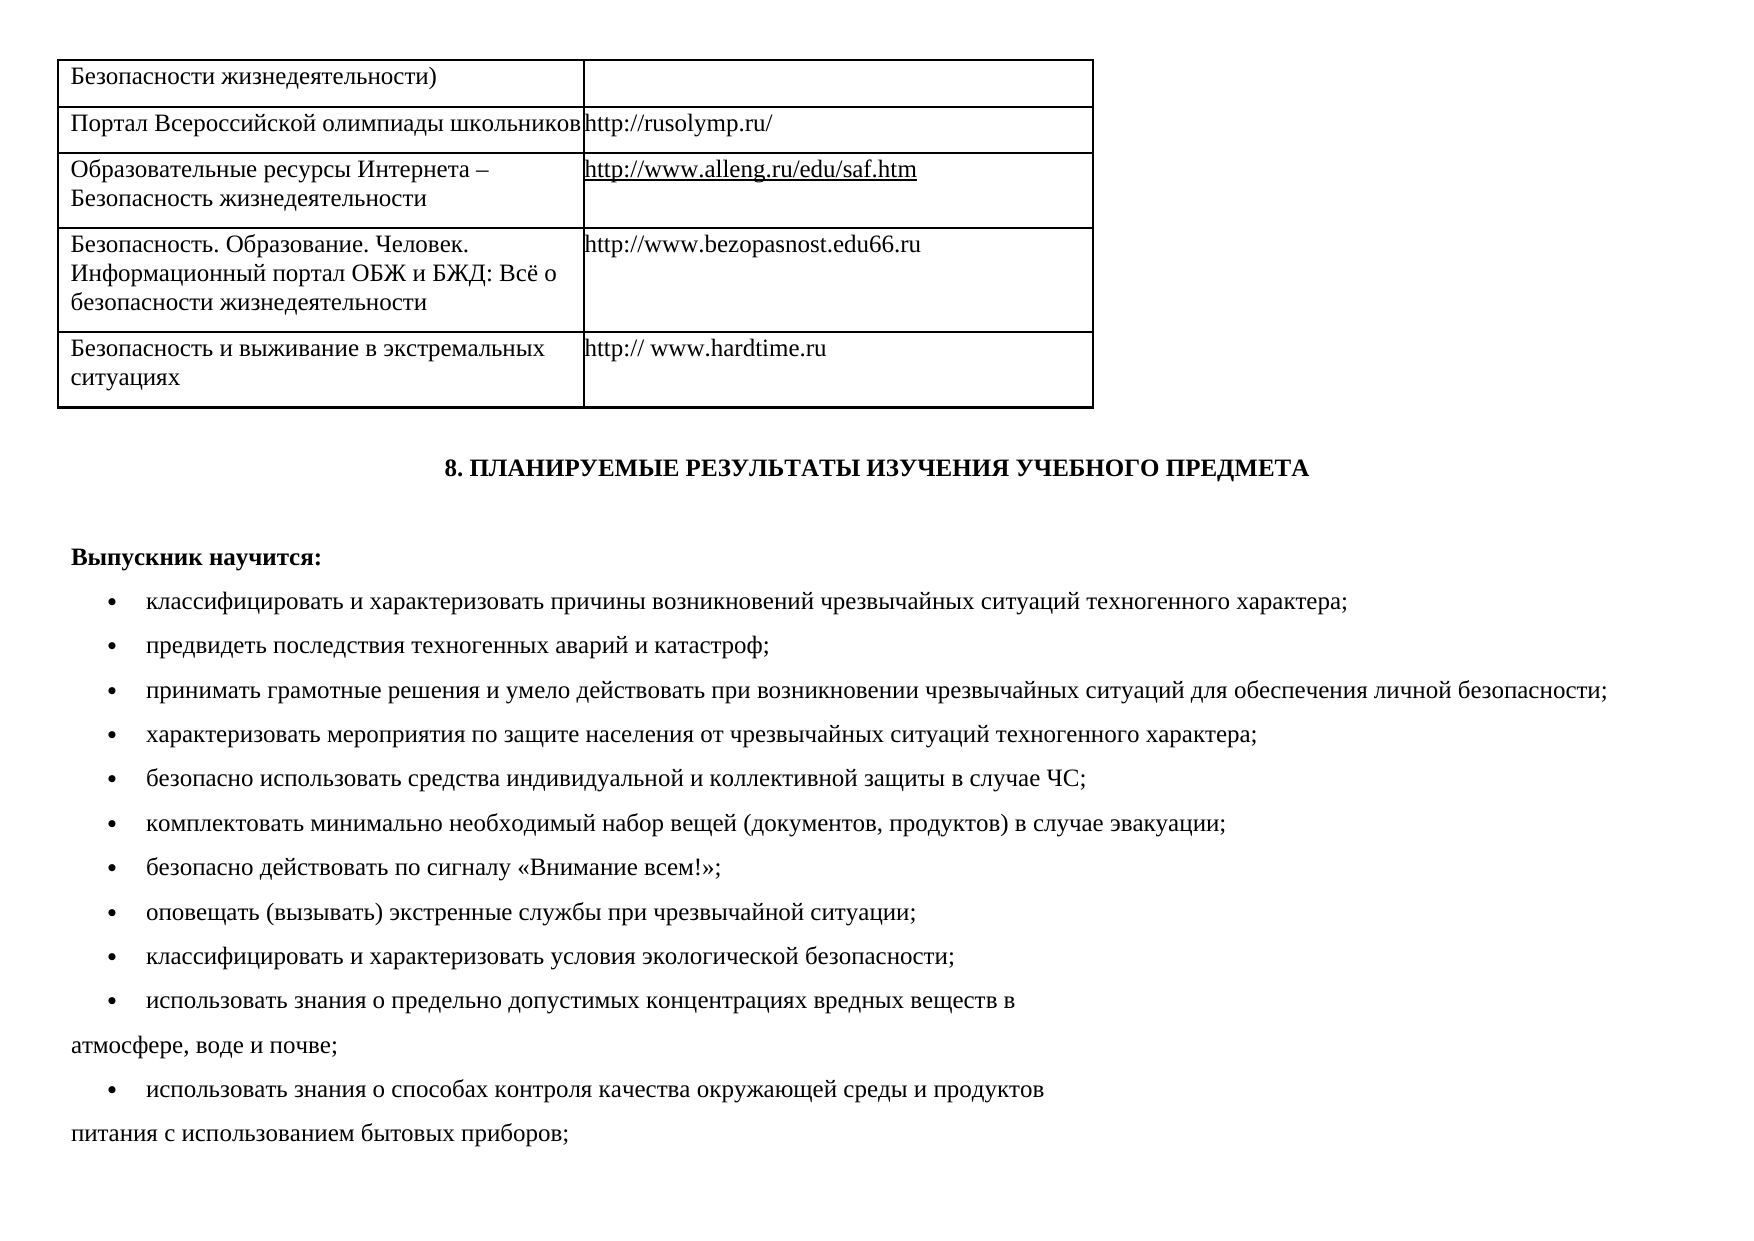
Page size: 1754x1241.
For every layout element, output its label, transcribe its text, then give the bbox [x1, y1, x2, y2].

text 8. ПЛАНИРУЕМЫЕ РЕЗУЛЬТАТЫ ИЗУЧЕНИЯ УЧЕБНОГО ПРЕДМЕТА [71, 453, 1683, 482]
table_cell http://www.alleng.ru/edu/saf.htm [585, 154, 1092, 227]
table_cell Безопасность и выживание в экстремальных ситуациях [59, 333, 583, 406]
list классифицировать и характеризовать условия экологической безопасности; [108, 941, 1683, 970]
text Выпускник научится: [71, 542, 1683, 570]
list оповещать (вызывать) экстренные службы при чрезвычайной ситуации; [108, 897, 1683, 925]
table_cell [59, 61, 583, 106]
list использовать знания о способах контроля качества окружающей среды и продуктов [108, 1074, 1683, 1103]
text питания с использованием бытовых приборов; [71, 1118, 1683, 1147]
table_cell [585, 61, 1092, 106]
table_cell http:// www.hardtime.ru [585, 333, 1092, 406]
list классифицировать и характеризовать причины возникновений чрезвычайных ситуаций техногенного характера; [108, 586, 1683, 615]
list принимать грамотные решения и умело действовать при возникновении чрезвычайных ситуаций для обеспечения личной безопасности; [108, 675, 1683, 703]
table_cell http://www.bezopasnost.edu66.ru [585, 229, 1092, 331]
table_cell Портал Всероссийской олимпиады школьников [59, 108, 583, 152]
list характеризовать мероприятия по защите населения от чрезвычайных ситуаций техногенного характера; [108, 719, 1683, 748]
list безопасно действовать по сигналу «Внимание всем!»; [108, 852, 1683, 881]
list комплектовать минимально необходимый набор вещей (документов, продуктов) в случае эвакуации; [108, 808, 1683, 837]
list использовать знания о предельно допустимых концентрациях вредных веществ в [108, 985, 1683, 1014]
table_cell Образовательные ресурсы Интернета – Безопасность жизнедеятельности [59, 154, 583, 227]
list безопасно использовать средства индивидуальной и коллективной защиты в случае ЧС; [108, 763, 1683, 792]
text атмосфере, воде и почве; [71, 1030, 1683, 1058]
list предвидеть последствия техногенных аварий и катастроф; [108, 630, 1683, 659]
table_cell http://rusolymp.ru/ [585, 108, 1092, 152]
table_cell Безопасность. Образование. Человек. Информационный портал ОБЖ и БЖД: Всё о безопасности жизнедеятельности [59, 229, 583, 331]
